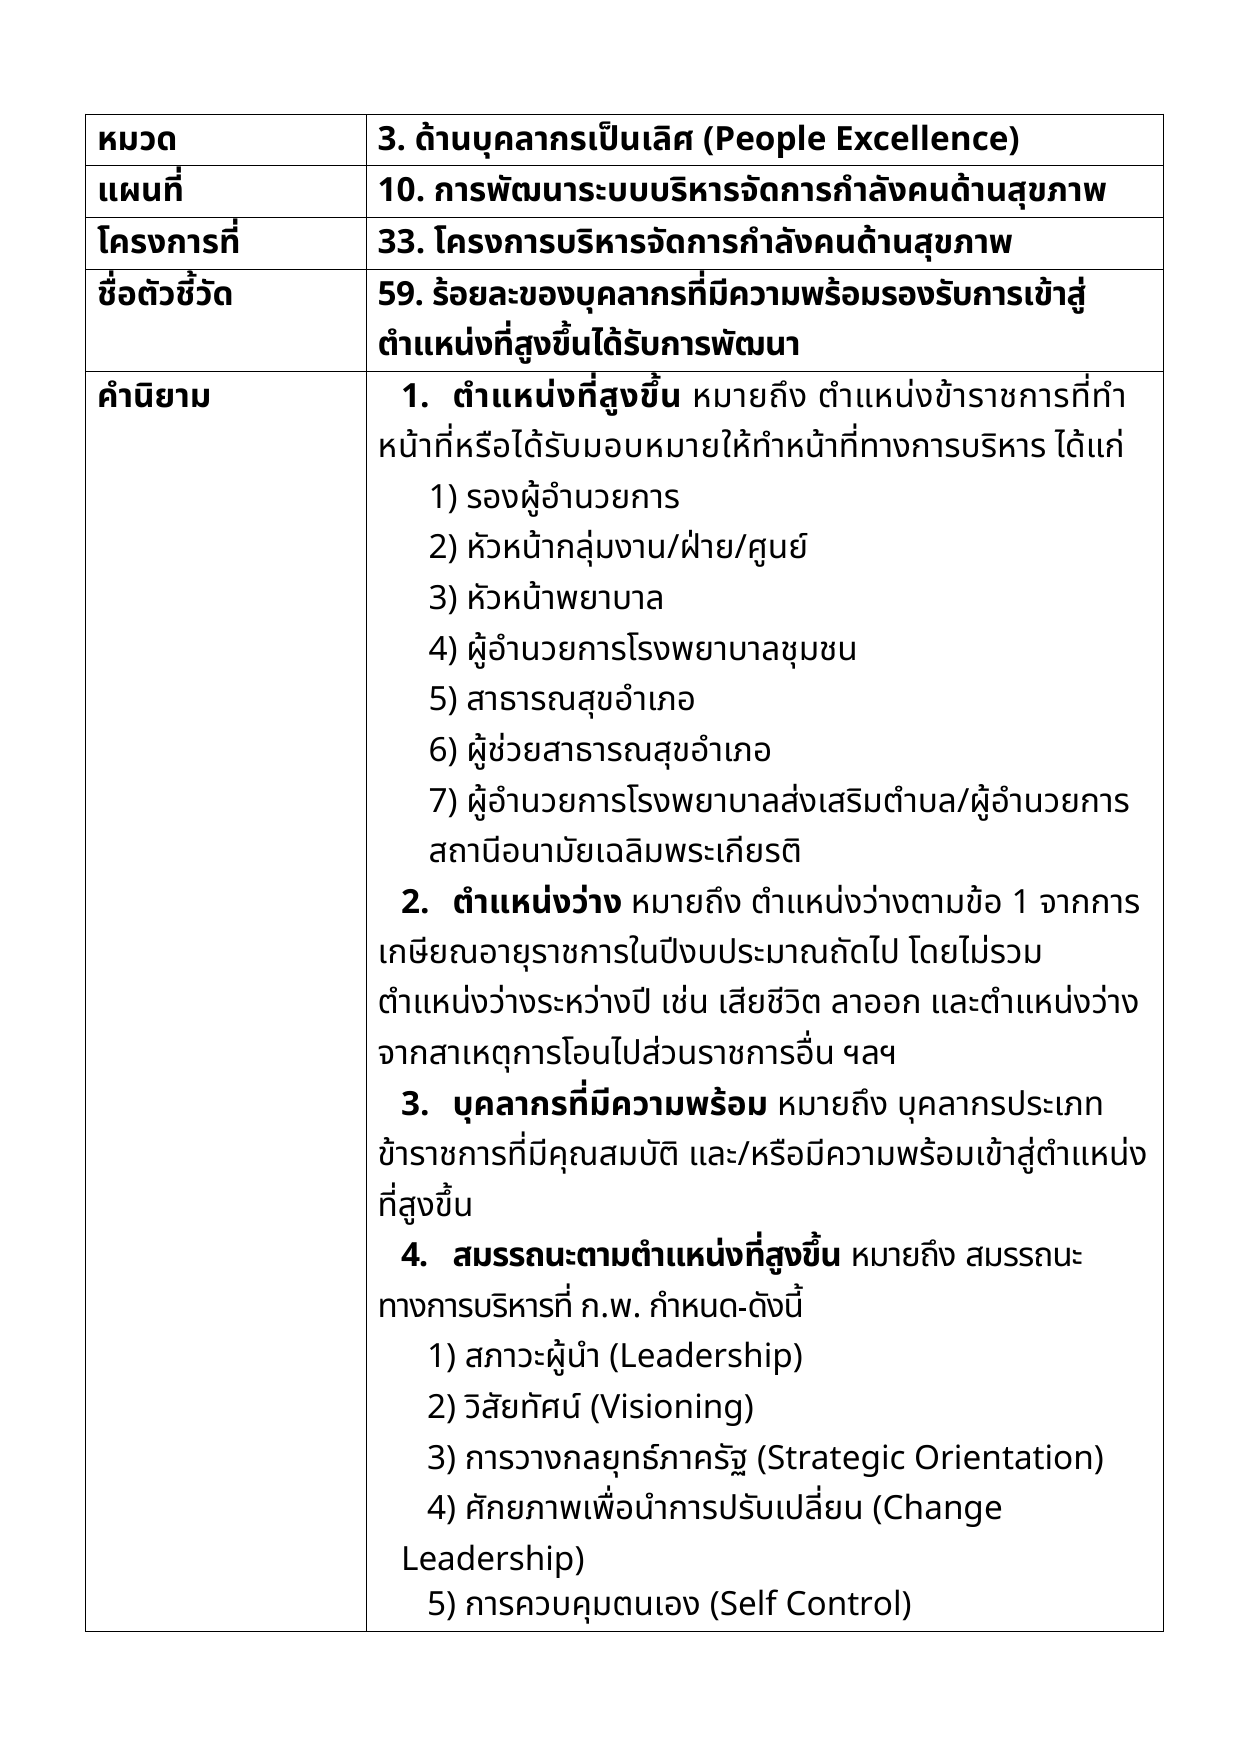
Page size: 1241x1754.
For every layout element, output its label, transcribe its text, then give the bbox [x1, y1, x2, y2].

table_header หมวด [86, 115, 366, 165]
table_cell 10. การพัฒนาระบบบริหารจัดการกำลังคนด้านสุขภาพ [367, 166, 1163, 217]
table_cell 59. ร้อยละของบุคลากรที่มีความพร้อมรองรับการเข้าสู่ตำแหน่งที่สูงขึ้นได้รับการพัฒนา [367, 270, 1163, 371]
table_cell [367, 372, 1163, 1631]
table_header 3. ด้านบุคลากรเป็นเลิศ (People Excellence) [367, 115, 1163, 165]
table_cell โครงการที่ [86, 218, 366, 268]
table_cell ชื่อตัวชี้วัด [86, 270, 366, 371]
table_cell คำนิยาม [86, 372, 366, 1631]
table_cell แผนที่ [86, 166, 366, 217]
table_cell 33. โครงการบริหารจัดการกำลังคนด้านสุขภาพ [367, 218, 1163, 268]
